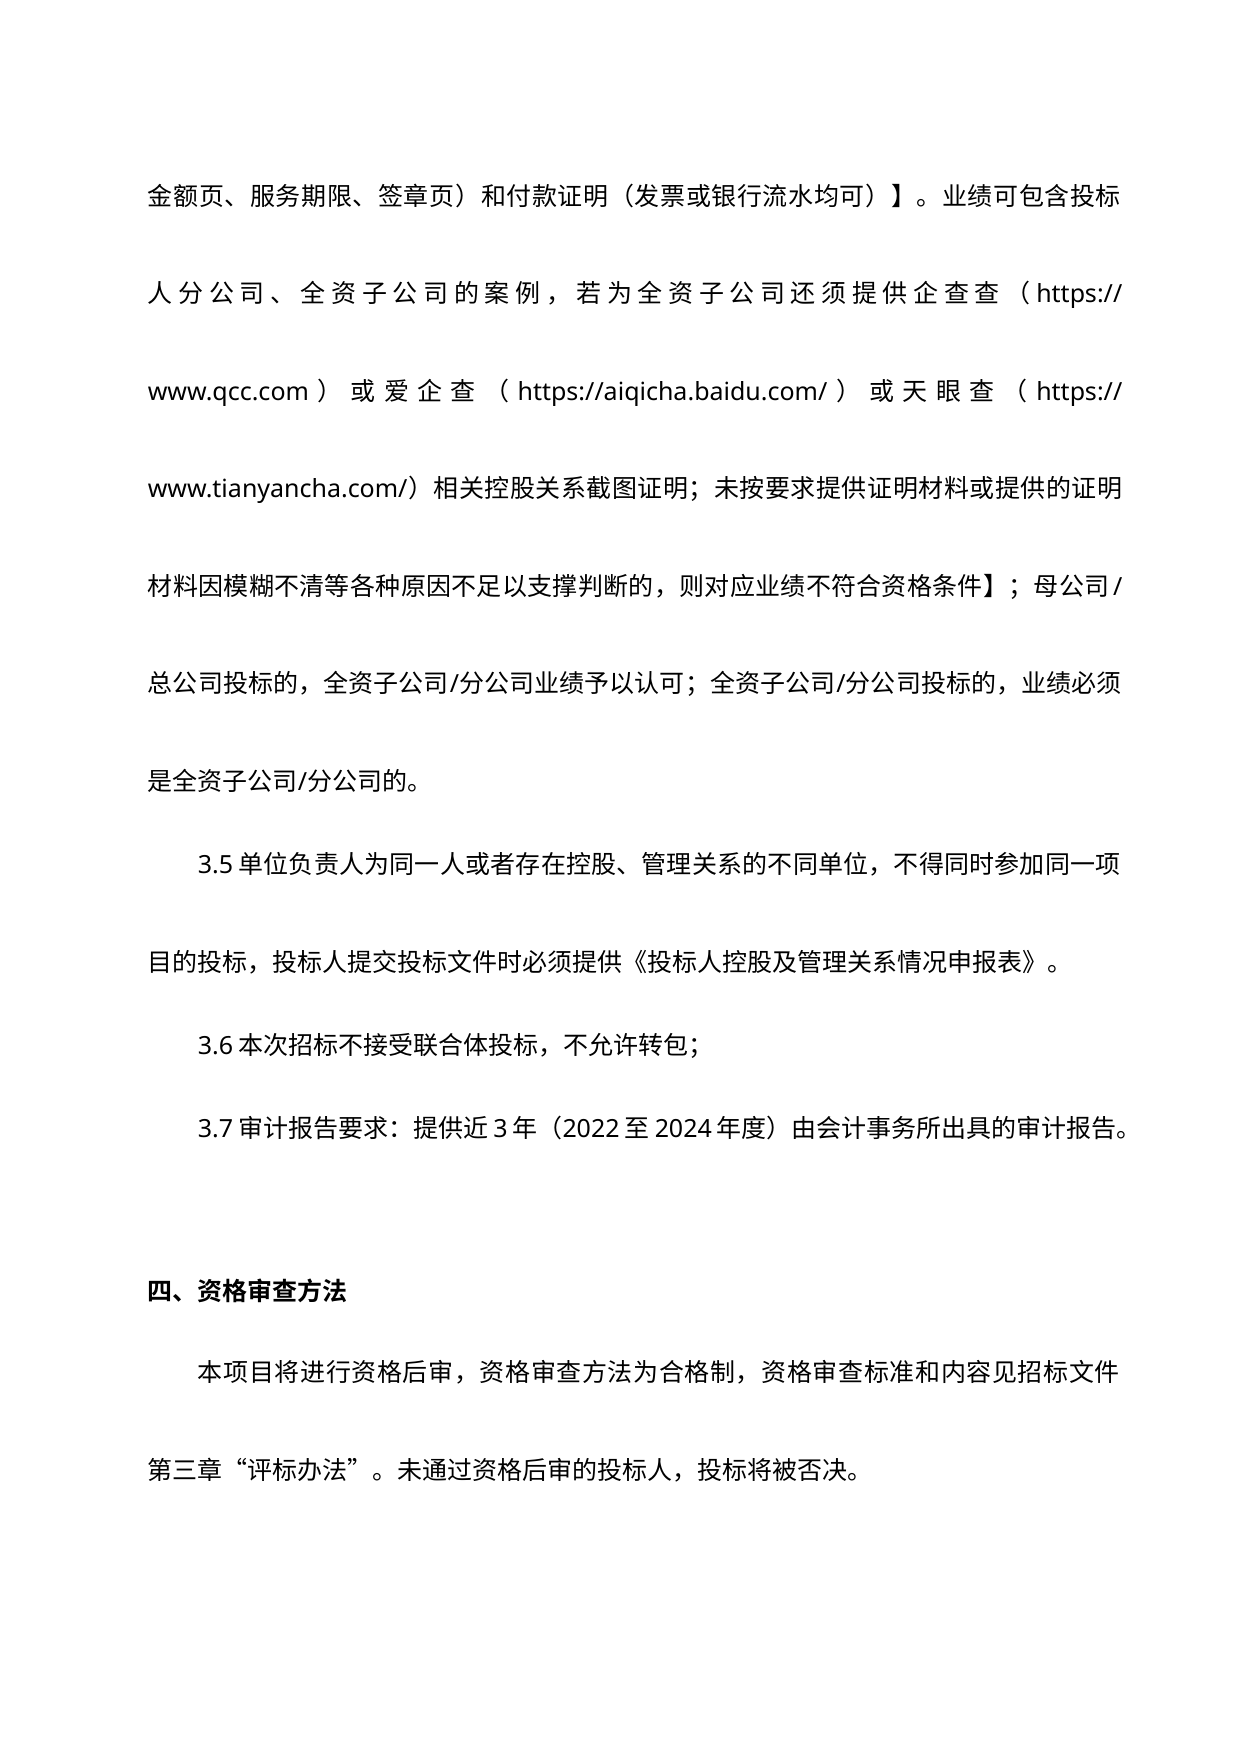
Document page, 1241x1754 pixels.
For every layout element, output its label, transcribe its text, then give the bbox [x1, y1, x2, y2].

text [148, 162, 1122, 812]
text 本项目将进行资格后审，资格审查方法为合格制，资格审查标准和内容见招标文件第三章“评标办法”。未通过资格后审的投标人，投标将被否决。 [148, 1338, 1122, 1501]
text 3.7审计报告要求：提供近3年（2022至2024年度）由会计事务所出具的审计报告。 [148, 1094, 1122, 1159]
text 四、资格审查方法 [148, 1271, 1122, 1308]
text 3.6本次招标不接受联合体投标，不允许转包； [148, 1011, 1122, 1076]
text 3.5单位负责人为同一人或者存在控股、管理关系的不同单位，不得同时参加同一项目的投标，投标人提交投标文件时必须提供《投标人控股及管理关系情况申报表》。 [148, 830, 1122, 993]
